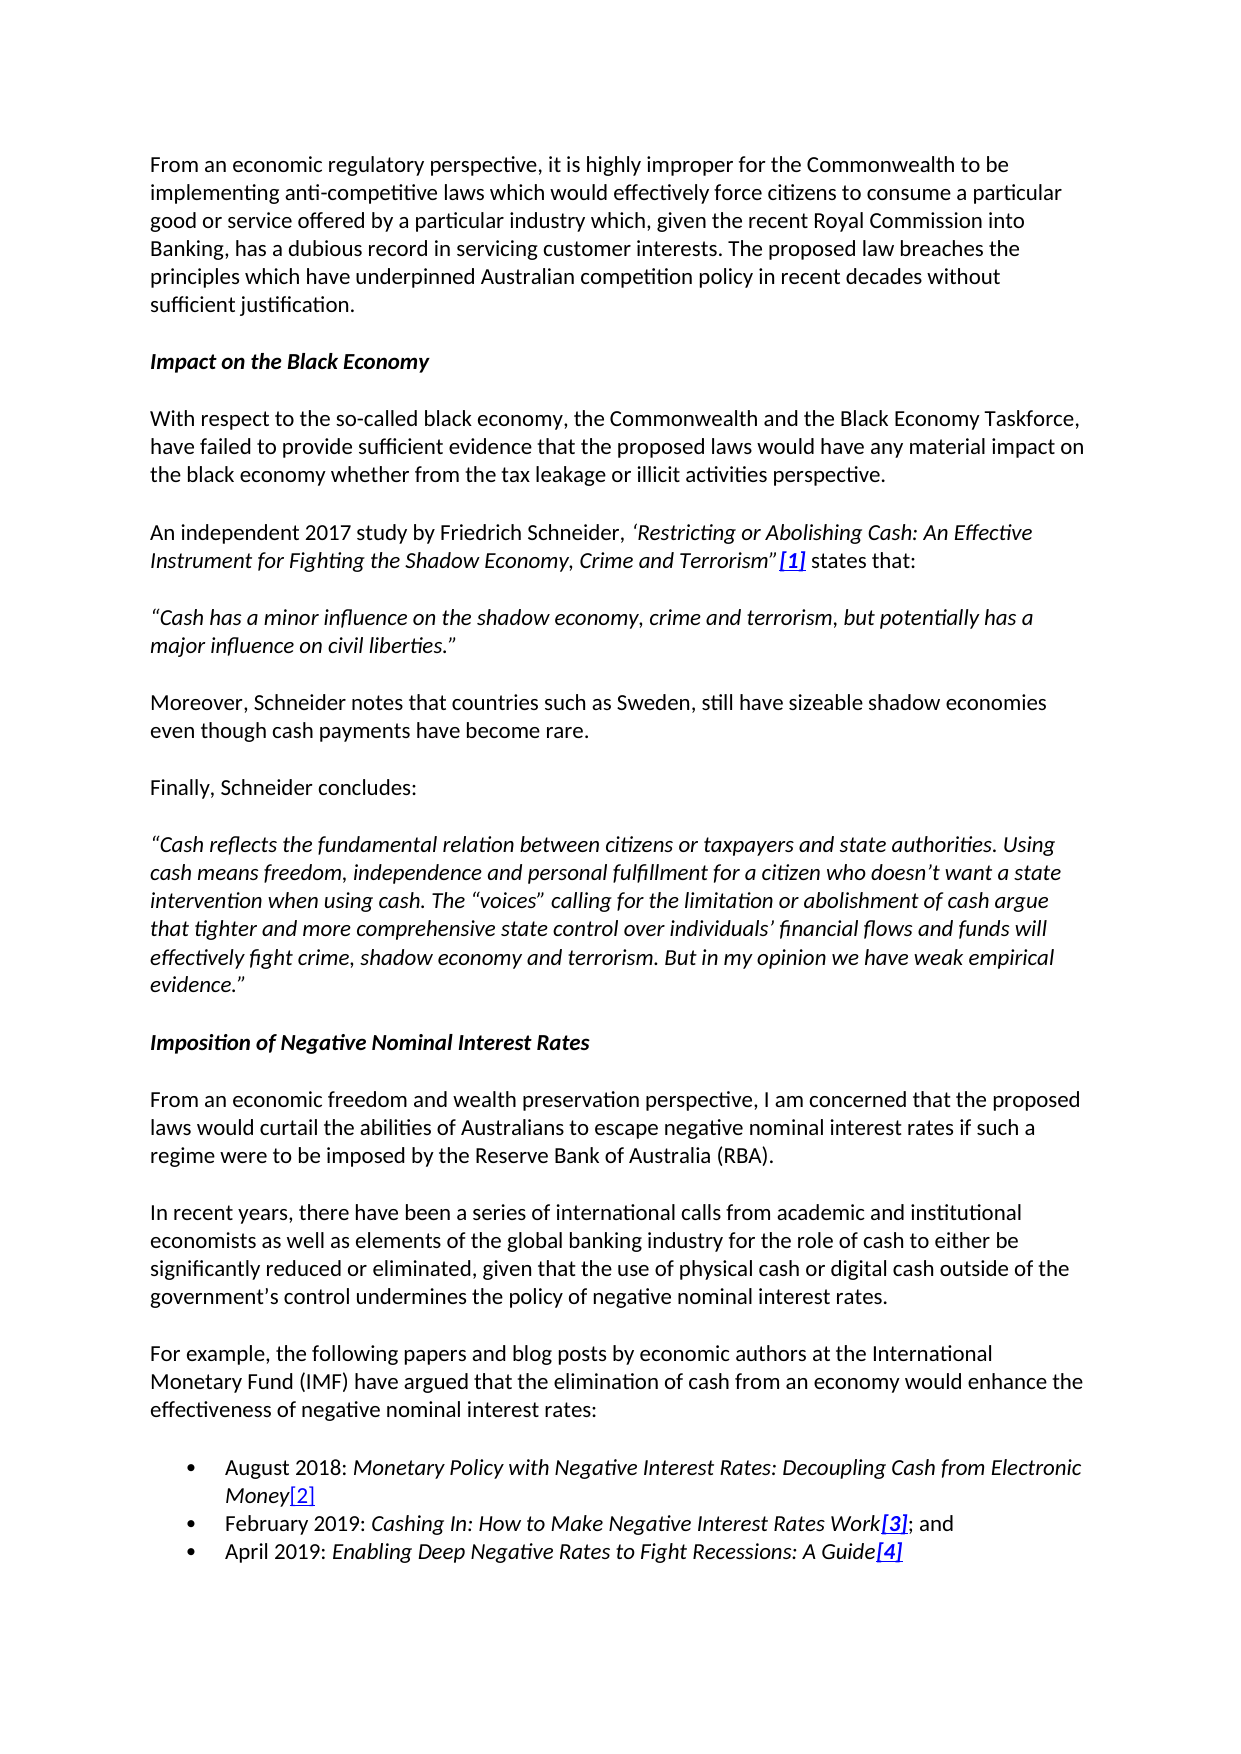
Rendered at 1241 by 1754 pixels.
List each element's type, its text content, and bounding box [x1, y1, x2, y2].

text In recent years, there have been a series of international calls from academic and institutional economists as well as elements of the global banking industry for the role of cash to either be significantly reduced or eliminated, given that the use of physical cash or digital cash outside of the government’s control undermines the policy of negative nominal interest rates. [150, 1311, 1090, 1423]
text Finally, Schneider concludes: [150, 887, 1090, 914]
text Moreover, Schneider notes that countries such as Sweden, still have sizeable shadow economies even though cash payments have become rare. [150, 801, 1090, 857]
text With respect to the so-called black economy, the Commonwealth and the Black Economy Taskforce, have failed to provide sufficient evidence that the proposed laws would have any material impact on the black economy whether from the tax leakage or illicit activities perspective. [150, 518, 1090, 602]
text For example, the following papers and blog posts by economic authors at the International Monetary Fund (IMF) have argued that the elimination of cash from an economy would enhance the effectiveness of negative nominal interest rates: [150, 1453, 1090, 1537]
text An independent 2017 study by Friedrich Schneider, ‘Restricting or Abolishing Cash: An Effective Instrument for Fighting the Shadow Economy, Crime and Terrorism”[1] states that: [150, 631, 1090, 687]
text “Cash has a minor influence on the shadow economy, crime and terrorism, but potentially has a major influence on civil liberties.” [150, 716, 1090, 772]
text Imposition of Negative Nominal Interest Rates [150, 1141, 1090, 1169]
text From an economic freedom and wealth preservation perspective, I am concerned that the proposed laws would curtail the abilities of Australians to escape negative nominal interest rates if such a regime were to be imposed by the Reserve Bank of Australia (RBA). [150, 1198, 1090, 1282]
text Moreover, the proposed laws are anti-competitive in nature given that cash transactions (irrespective if they include physical or digital forms of currency) are an alternative to using Australia’s commercial banking sector. [150, 150, 1090, 234]
text From an economic regulatory perspective, it is highly improper for the Commonwealth to be implementing anti-competitive laws which would effectively force citizens to consume a particular good or service offered by a particular industry which, given the recent Royal Commission into Banking, has a dubious record in servicing customer interests. The proposed law breaches the principles which have underpinned Australian competition policy in recent decades without sufficient justification. [150, 263, 1090, 431]
text “Cash reflects the fundamental relation between citizens or taxpayers and state authorities. Using cash means freedom, independence and personal fulfillment for a citizen who doesn’t want a state intervention when using cash. The “voices” calling for the limitation or abolishment of cash argue that tighter and more comprehensive state control over individuals’ financial flows and funds will effectively fight crime, shadow economy and terrorism. But in my opinion we have weak empirical evidence.” [150, 944, 1090, 1112]
text Impact on the Black Economy [150, 461, 1090, 488]
